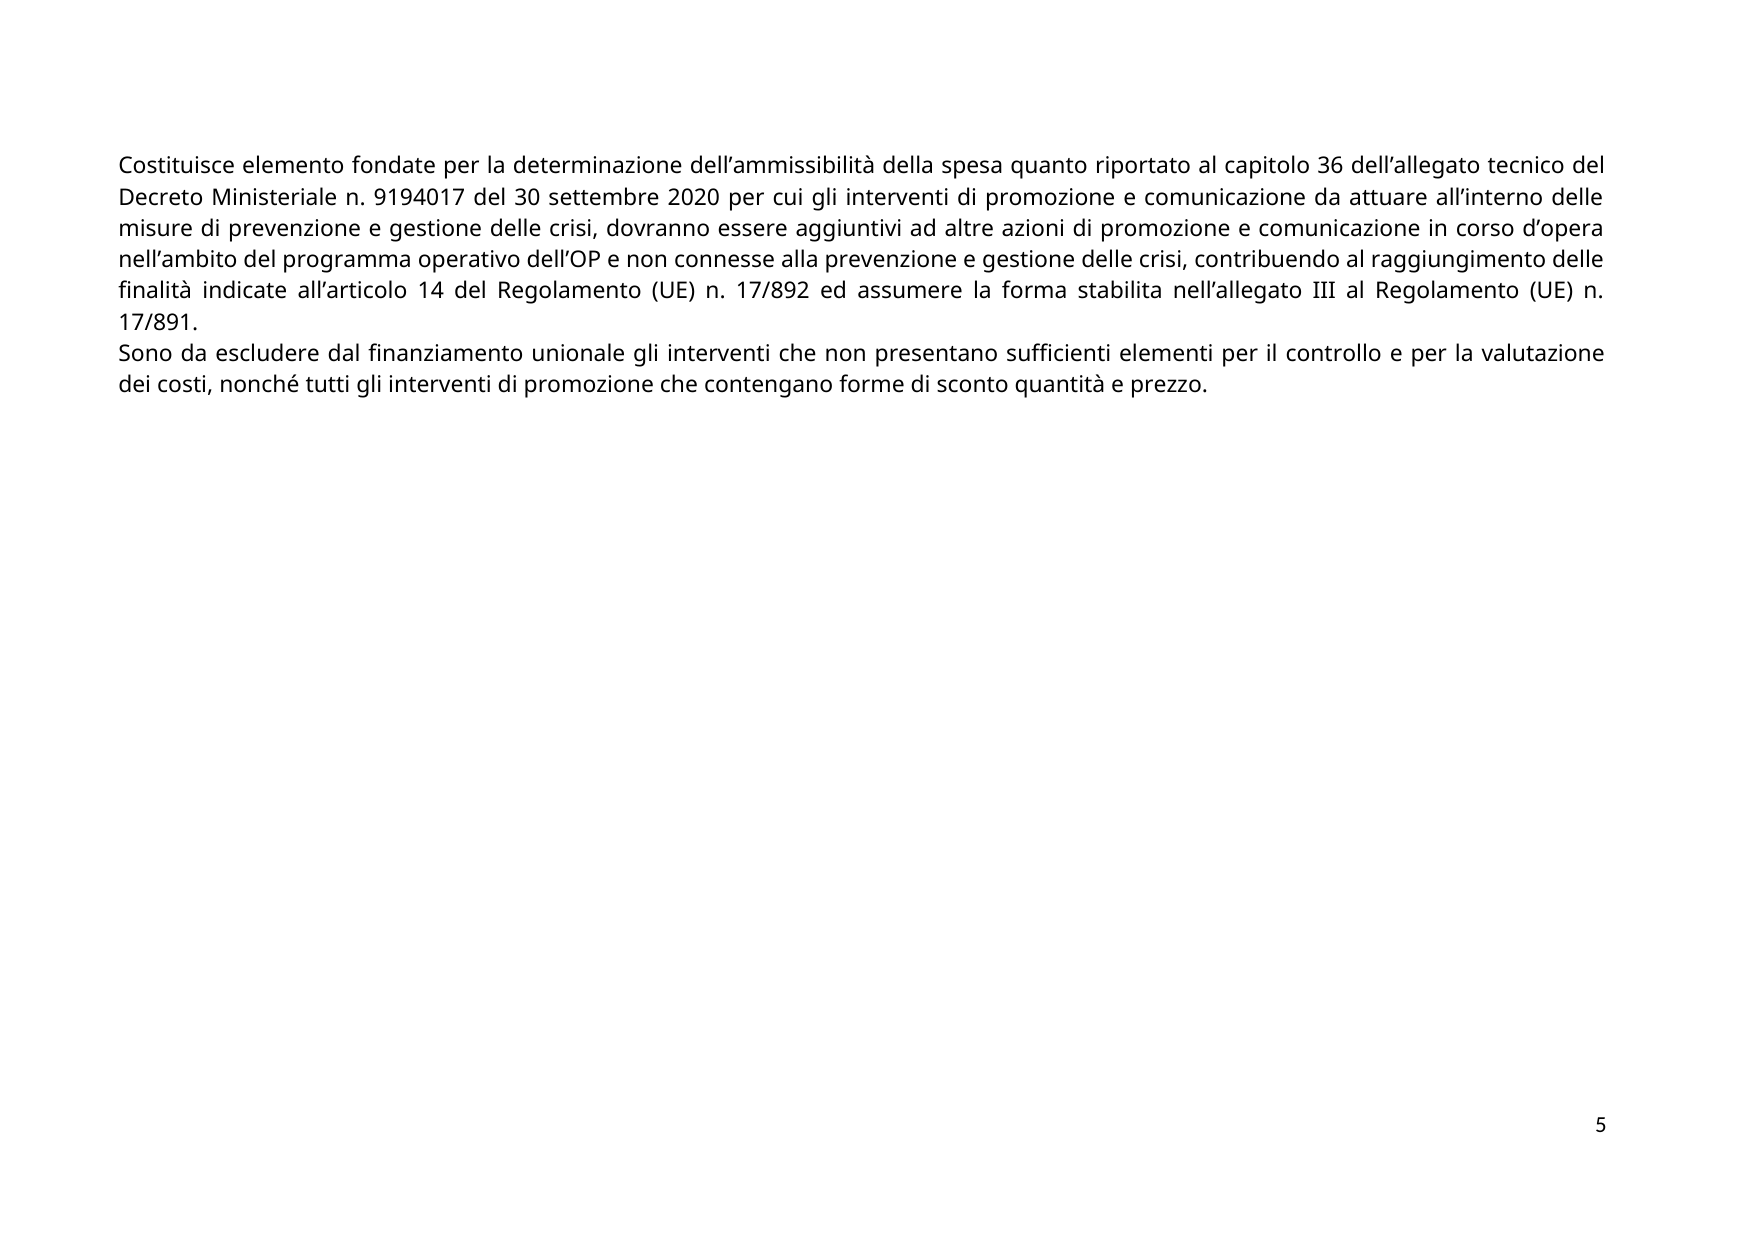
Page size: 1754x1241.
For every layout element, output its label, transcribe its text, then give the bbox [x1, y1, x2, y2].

text Costituisce elemento fondate per la determinazione dell’ammissibilità della spesa quanto riportato al capitolo 36 dell’allegato tecnico del Decreto Ministeriale n. 9194017 del 30 settembre 2020 per cui gli interventi di promozione e comunicazione da attuare all’interno delle misure di prevenzione e gestione delle crisi, dovranno essere aggiuntivi ad altre azioni di promozione e comunicazione in corso d’opera nell’ambito del programma operativo dell’OP e non connesse alla prevenzione e gestione delle crisi, contribuendo al raggiungimento delle finalità indicate all’articolo 14 del Regolamento (UE) n. 17/892 ed assumere la forma stabilita nell’allegato III al Regolamento (UE) n. 17/891. [118, 149, 1606, 337]
text Sono da escludere dal finanziamento unionale gli interventi che non presentano sufficienti elementi per il controllo e per la valutazione dei costi, nonché tutti gli interventi di promozione che contengano forme di sconto quantità e prezzo. [118, 337, 1606, 399]
